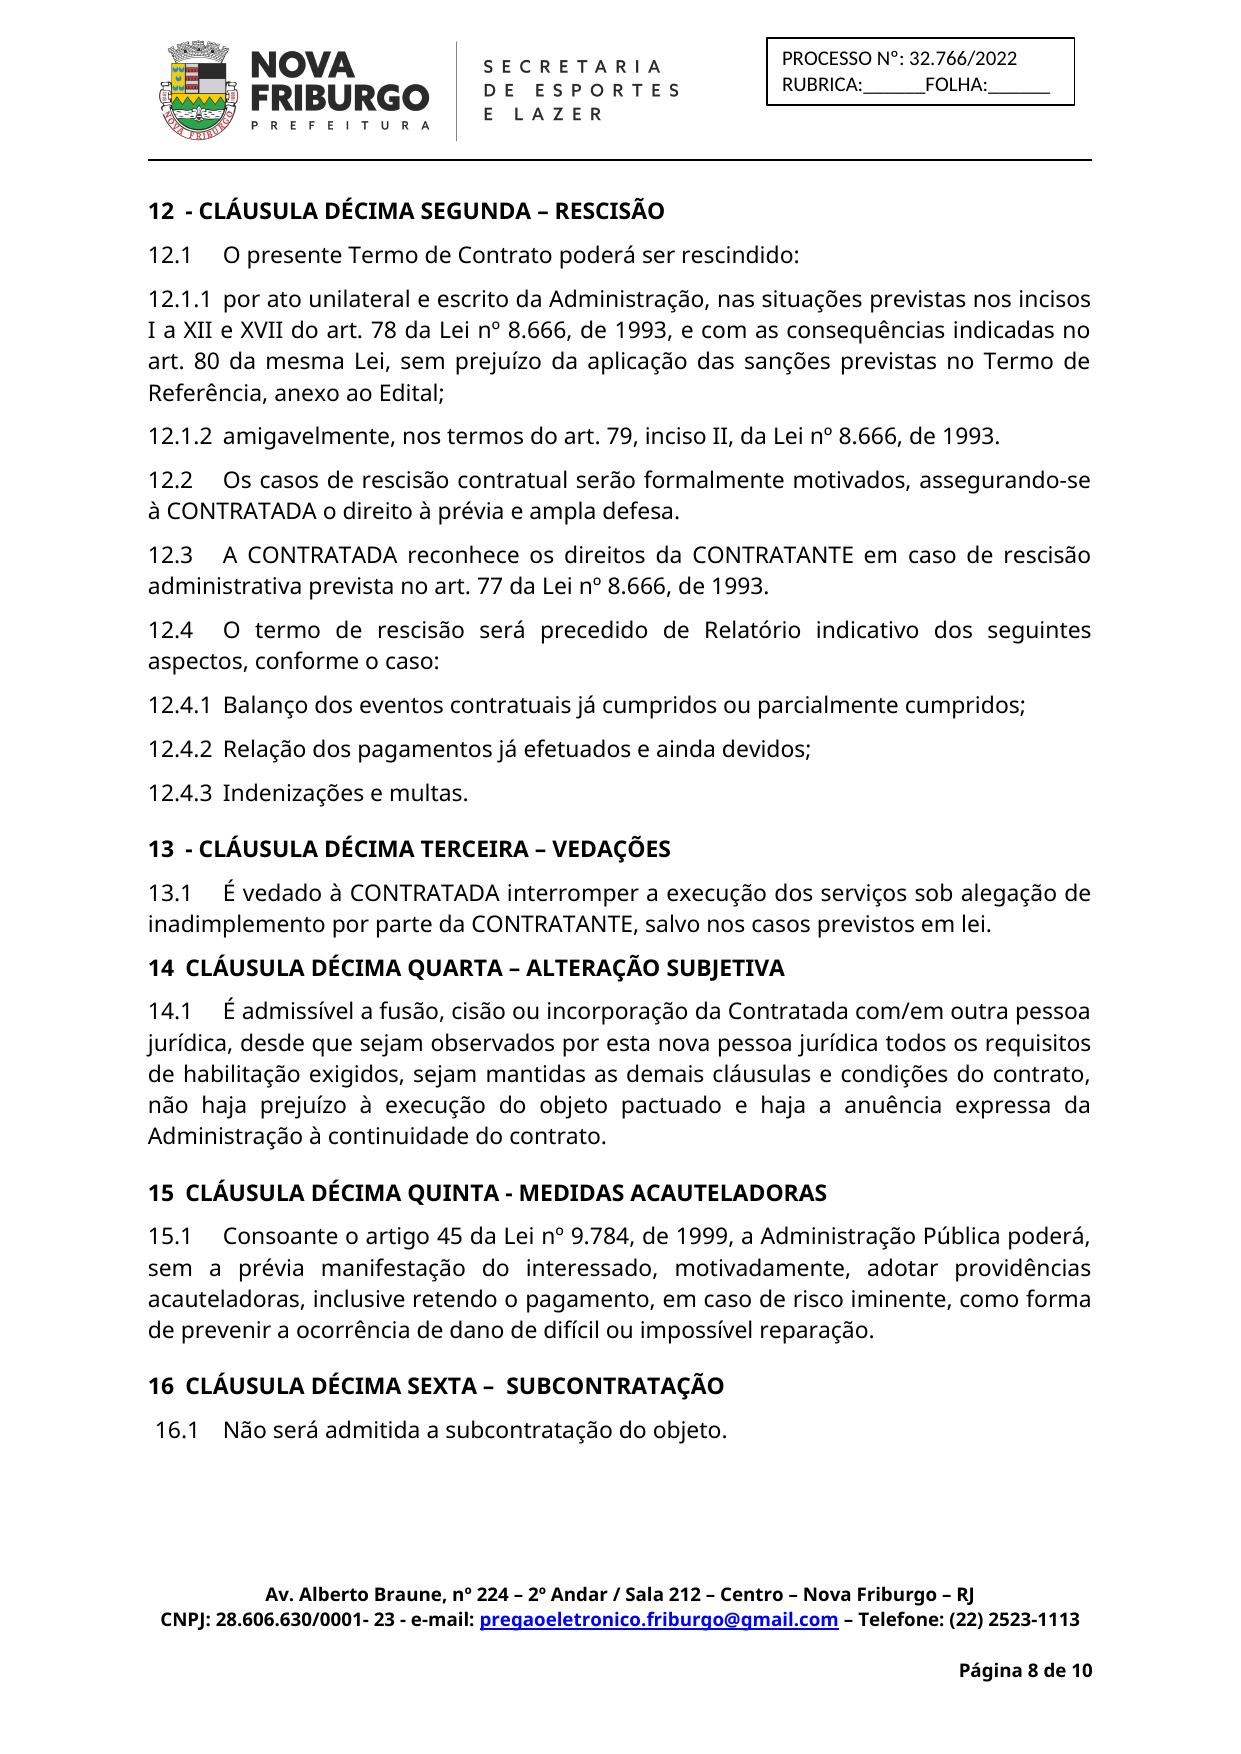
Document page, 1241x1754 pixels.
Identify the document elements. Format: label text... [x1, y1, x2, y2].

list Consoante o artigo 45 da Lei nº 9.784, de 1999, a Administração Pública poderá, sem a prévia manifestação do interessado, motivadamente, adotar providências acauteladoras, inclusive retendo o pagamento, em caso de risco iminente, como forma de prevenir a ocorrência de dano de difícil ou impossível reparação. [148, 1220, 1092, 1345]
list Balanço dos eventos contratuais já cumpridos ou parcialmente cumpridos; [148, 689, 1092, 720]
list CLÁUSULA DÉCIMA SEXTA – SUBCONTRATAÇÃO [148, 1370, 1092, 1402]
picture [136, 24, 706, 159]
list O termo de rescisão será precedido de Relatório indicativo dos seguintes aspectos, conforme o caso: [148, 614, 1092, 676]
list É vedado à CONTRATADA interromper a execução dos serviços sob alegação de inadimplemento por parte da CONTRATANTE, salvo nos casos previstos em lei. [148, 876, 1092, 939]
list - CLÁUSULA DÉCIMA SEGUNDA – RESCISÃO [148, 195, 1092, 226]
list Indenizações e multas. [148, 776, 1092, 808]
list CLÁUSULA DÉCIMA QUARTA – ALTERAÇÃO SUBJETIVA [148, 952, 1092, 983]
list CLÁUSULA DÉCIMA QUINTA - MEDIDAS ACAUTELADORAS [148, 1177, 1092, 1208]
list - CLÁUSULA DÉCIMA TERCEIRA – VEDAÇÕES [148, 833, 1092, 864]
list Os casos de rescisão contratual serão formalmente motivados, assegurando-se à CONTRATADA o direito à prévia e ampla defesa. [148, 464, 1092, 526]
list por ato unilateral e escrito da Administração, nas situações previstas nos incisos I a XII e XVII do art. 78 da Lei nº 8.666, de 1993, e com as consequências indicadas no art. 80 da mesma Lei, sem prejuízo da aplicação das sanções previstas no Termo de Referência, anexo ao Edital; [148, 283, 1092, 408]
list amigavelmente, nos termos do art. 79, inciso II, da Lei nº 8.666, de 1993. [148, 420, 1092, 451]
list Relação dos pagamentos já efetuados e ainda devidos; [148, 733, 1092, 764]
list Não será admitida a subcontratação do objeto. [154, 1414, 1092, 1445]
list O presente Termo de Contrato poderá ser rescindido: [148, 239, 1092, 270]
list A CONTRATADA reconhece os direitos da CONTRATANTE em caso de rescisão administrativa prevista no art. 77 da Lei nº 8.666, de 1993. [148, 539, 1092, 601]
list É admissível a fusão, cisão ou incorporação da Contratada com/em outra pessoa jurídica, desde que sejam observados por esta nova pessoa jurídica todos os requisitos de habilitação exigidos, sejam mantidas as demais cláusulas e condições do contrato, não haja prejuízo à execução do objeto pactuado e haja a anuência expressa da Administração à continuidade do contrato. [148, 995, 1092, 1152]
